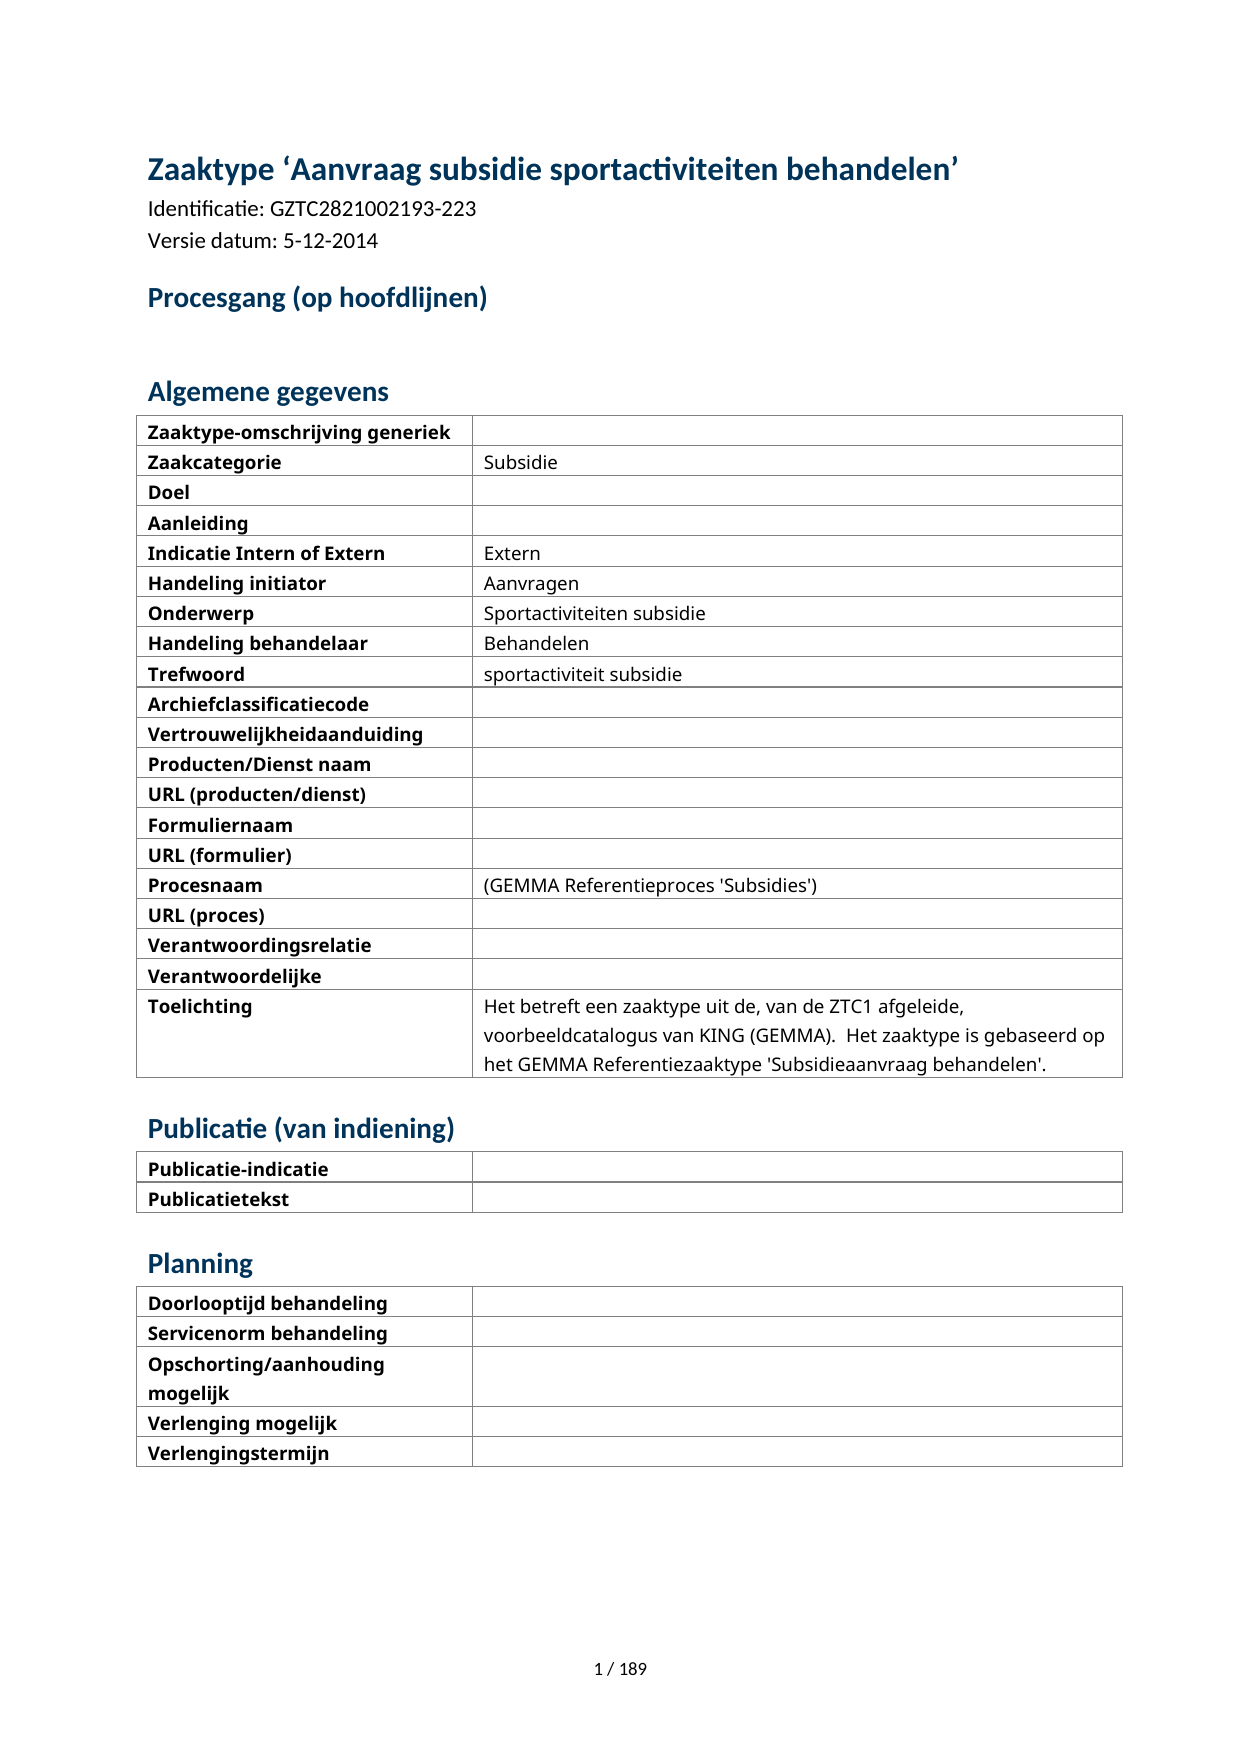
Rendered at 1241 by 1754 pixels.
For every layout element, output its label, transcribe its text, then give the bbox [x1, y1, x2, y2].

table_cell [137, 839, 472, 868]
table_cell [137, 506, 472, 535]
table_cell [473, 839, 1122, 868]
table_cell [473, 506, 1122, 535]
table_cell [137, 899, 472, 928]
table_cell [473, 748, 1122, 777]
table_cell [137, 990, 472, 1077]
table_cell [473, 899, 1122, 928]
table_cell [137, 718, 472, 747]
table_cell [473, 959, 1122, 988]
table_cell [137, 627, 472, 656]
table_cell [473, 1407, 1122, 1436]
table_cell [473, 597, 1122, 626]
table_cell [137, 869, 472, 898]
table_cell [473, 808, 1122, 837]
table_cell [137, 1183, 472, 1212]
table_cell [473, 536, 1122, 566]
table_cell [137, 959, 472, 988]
text <br />Algemene gegevens [148, 373, 1093, 409]
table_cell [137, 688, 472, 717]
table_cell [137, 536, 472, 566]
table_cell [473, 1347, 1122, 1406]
text <br />Publicatie (van indiening) [148, 1110, 1093, 1146]
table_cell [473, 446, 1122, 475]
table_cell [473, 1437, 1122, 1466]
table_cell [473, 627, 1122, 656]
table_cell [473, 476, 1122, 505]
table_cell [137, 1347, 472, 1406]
text <br />Planning [148, 1245, 1093, 1280]
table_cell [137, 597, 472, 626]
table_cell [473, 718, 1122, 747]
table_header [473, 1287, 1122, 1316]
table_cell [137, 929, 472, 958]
text Versie datum: 5-12-2014 [148, 227, 1093, 254]
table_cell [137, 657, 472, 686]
text <br />Procesgang (op hoofdlijnen) [148, 279, 1093, 315]
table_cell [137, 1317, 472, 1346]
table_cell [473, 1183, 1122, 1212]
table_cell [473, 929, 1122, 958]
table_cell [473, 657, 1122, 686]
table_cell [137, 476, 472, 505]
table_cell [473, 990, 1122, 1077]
text {{Element|Elementtype=Zaaktype|Omschrijving=Aanvraag subsidie sportactiviteiten behandelen|Catalogus=GZTC22821002193|Identificatie=223|Versiedatum=20141205|Beheerder=KING Gemeenten|Paginanaam=GEMMA Voorbeeldzaaktype 'Aanvraag subsidie sportactiviteiten behandelen'}}Zaaktype ‘Aanvraag subsidie sportactiviteiten behandelen’ [148, 148, 1093, 188]
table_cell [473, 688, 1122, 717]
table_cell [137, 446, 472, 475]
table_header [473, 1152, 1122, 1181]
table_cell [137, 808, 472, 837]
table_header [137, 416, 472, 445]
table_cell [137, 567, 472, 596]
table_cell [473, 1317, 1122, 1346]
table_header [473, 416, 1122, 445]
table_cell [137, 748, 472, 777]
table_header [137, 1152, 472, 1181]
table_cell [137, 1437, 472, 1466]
text Identificatie: GZTC2821002193-223 [148, 194, 1093, 222]
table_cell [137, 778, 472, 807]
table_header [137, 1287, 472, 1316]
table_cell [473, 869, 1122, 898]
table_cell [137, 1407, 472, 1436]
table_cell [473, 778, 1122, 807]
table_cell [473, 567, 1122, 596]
